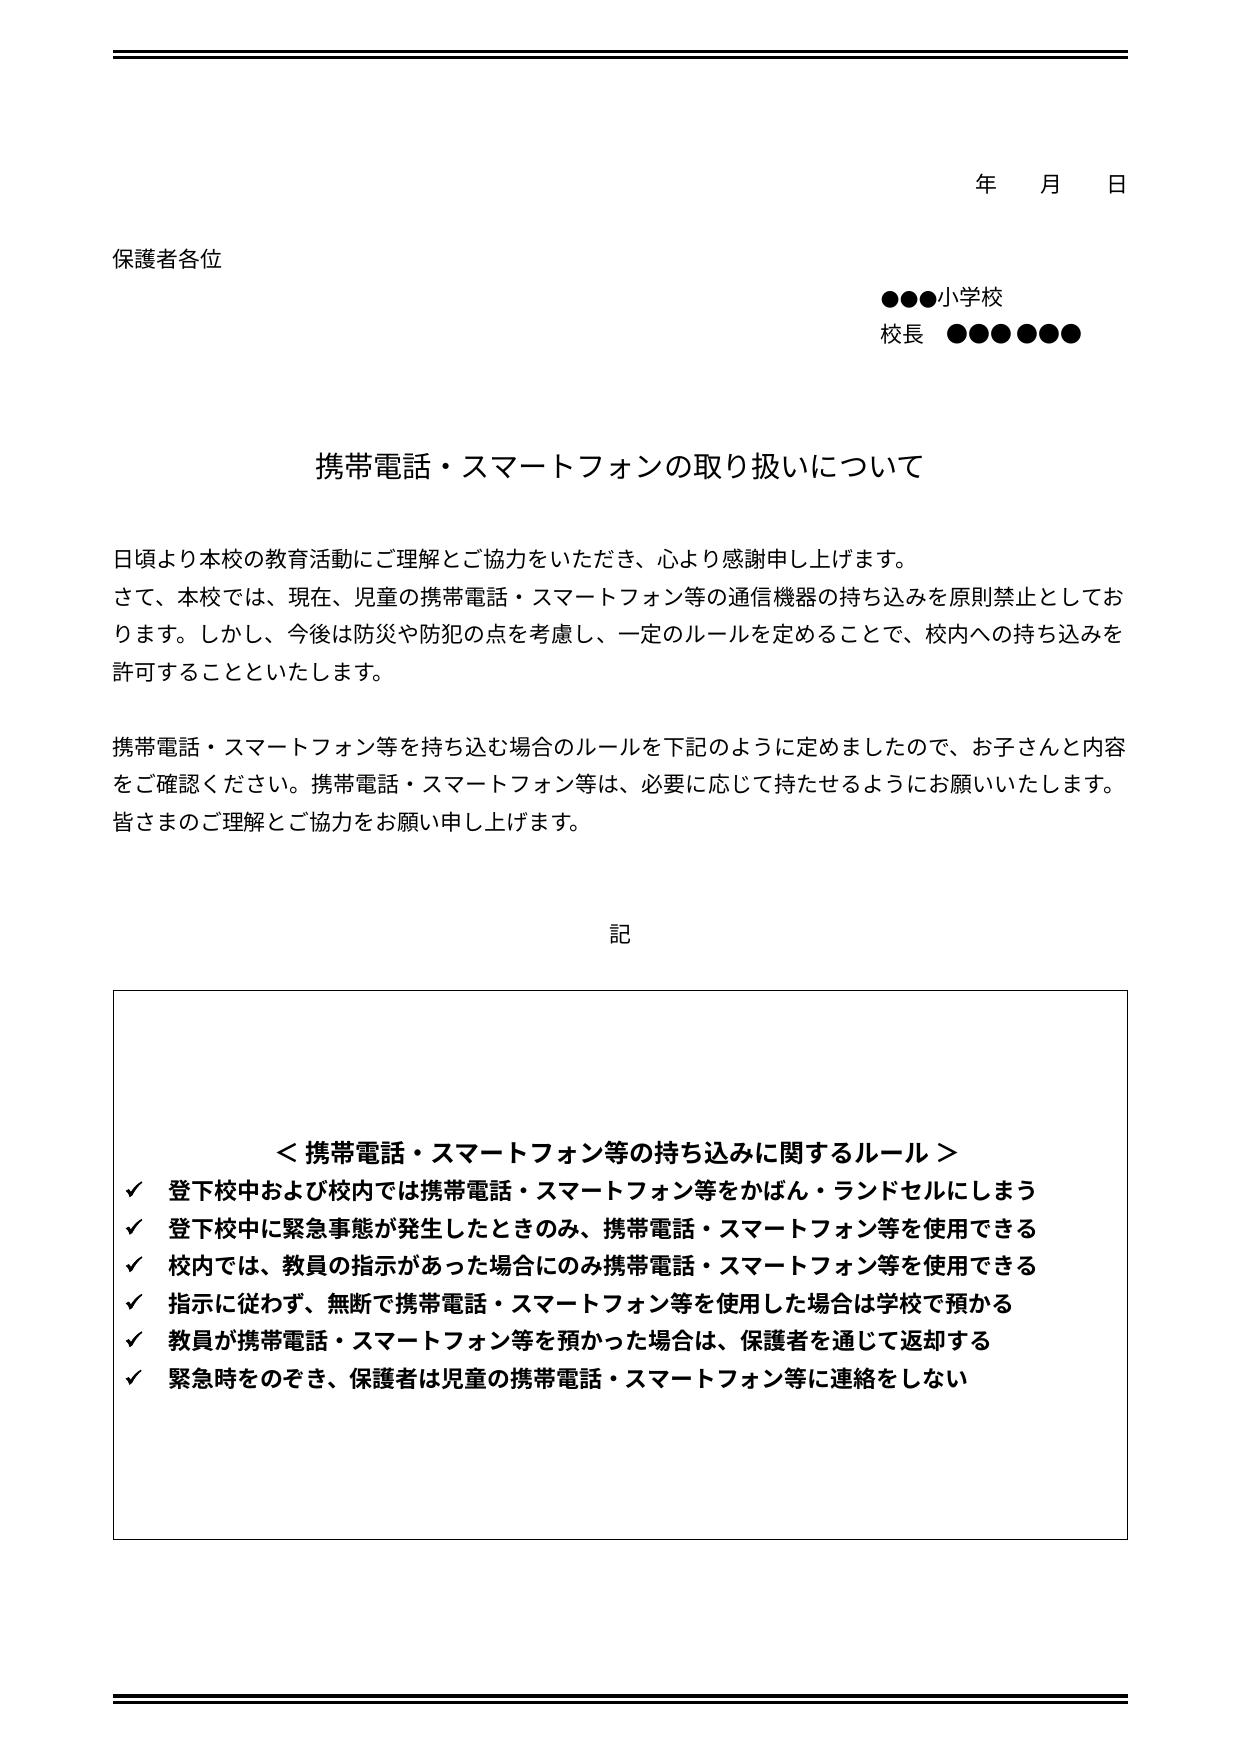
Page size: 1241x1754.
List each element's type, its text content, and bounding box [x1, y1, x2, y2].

text 携帯電話・スマートフォンの取り扱いについて [112, 427, 1128, 502]
text 年 月 日 [112, 164, 1128, 202]
table_header ＜ 携帯電話・スマートフォン等の持ち込みに関するルール ＞ 登下校中および校内では携帯電話・スマートフォン等をかばん・ランドセルにしまう 登下校中に緊急事態が発生したときのみ、携帯電話・スマートフォン等を使用できる 校内では、教員の指示があった場合にのみ携帯電話・スマートフォン等を使用できる 指示に従わず、無断で携帯電話・スマートフォン等を使用した場合は学校で預かる 教員が携帯電話・スマートフォン等を預かった場合は、保護者を通じて返却する 緊急時をのぞき、保護者は児童の携帯電話・スマートフォン等に連絡をしない [114, 991, 1127, 1539]
text ●●●小学校 [112, 277, 1128, 314]
text 日頃より本校の教育活動にご理解とご協力をいただき、心より感謝申し上げます。 [112, 539, 1128, 577]
text 保護者各位 [112, 239, 1128, 277]
text さて、本校では、現在、児童の携帯電話・スマートフォン等の通信機器の持ち込みを原則禁止としております。しかし、今後は防災や防犯の点を考慮し、一定のルールを定めることで、校内への持ち込みを許可することといたします。 [112, 577, 1128, 689]
text 校長 ●●● ●●● [112, 314, 1128, 352]
subtitle 記 [112, 914, 1128, 952]
text 携帯電話・スマートフォン等を持ち込む場合のルールを下記のように定めましたので、お子さんと内容をご確認ください。携帯電話・スマートフォン等は、必要に応じて持たせるようにお願いいたします。 皆さまのご理解とご協力をお願い申し上げます。 [112, 727, 1128, 839]
